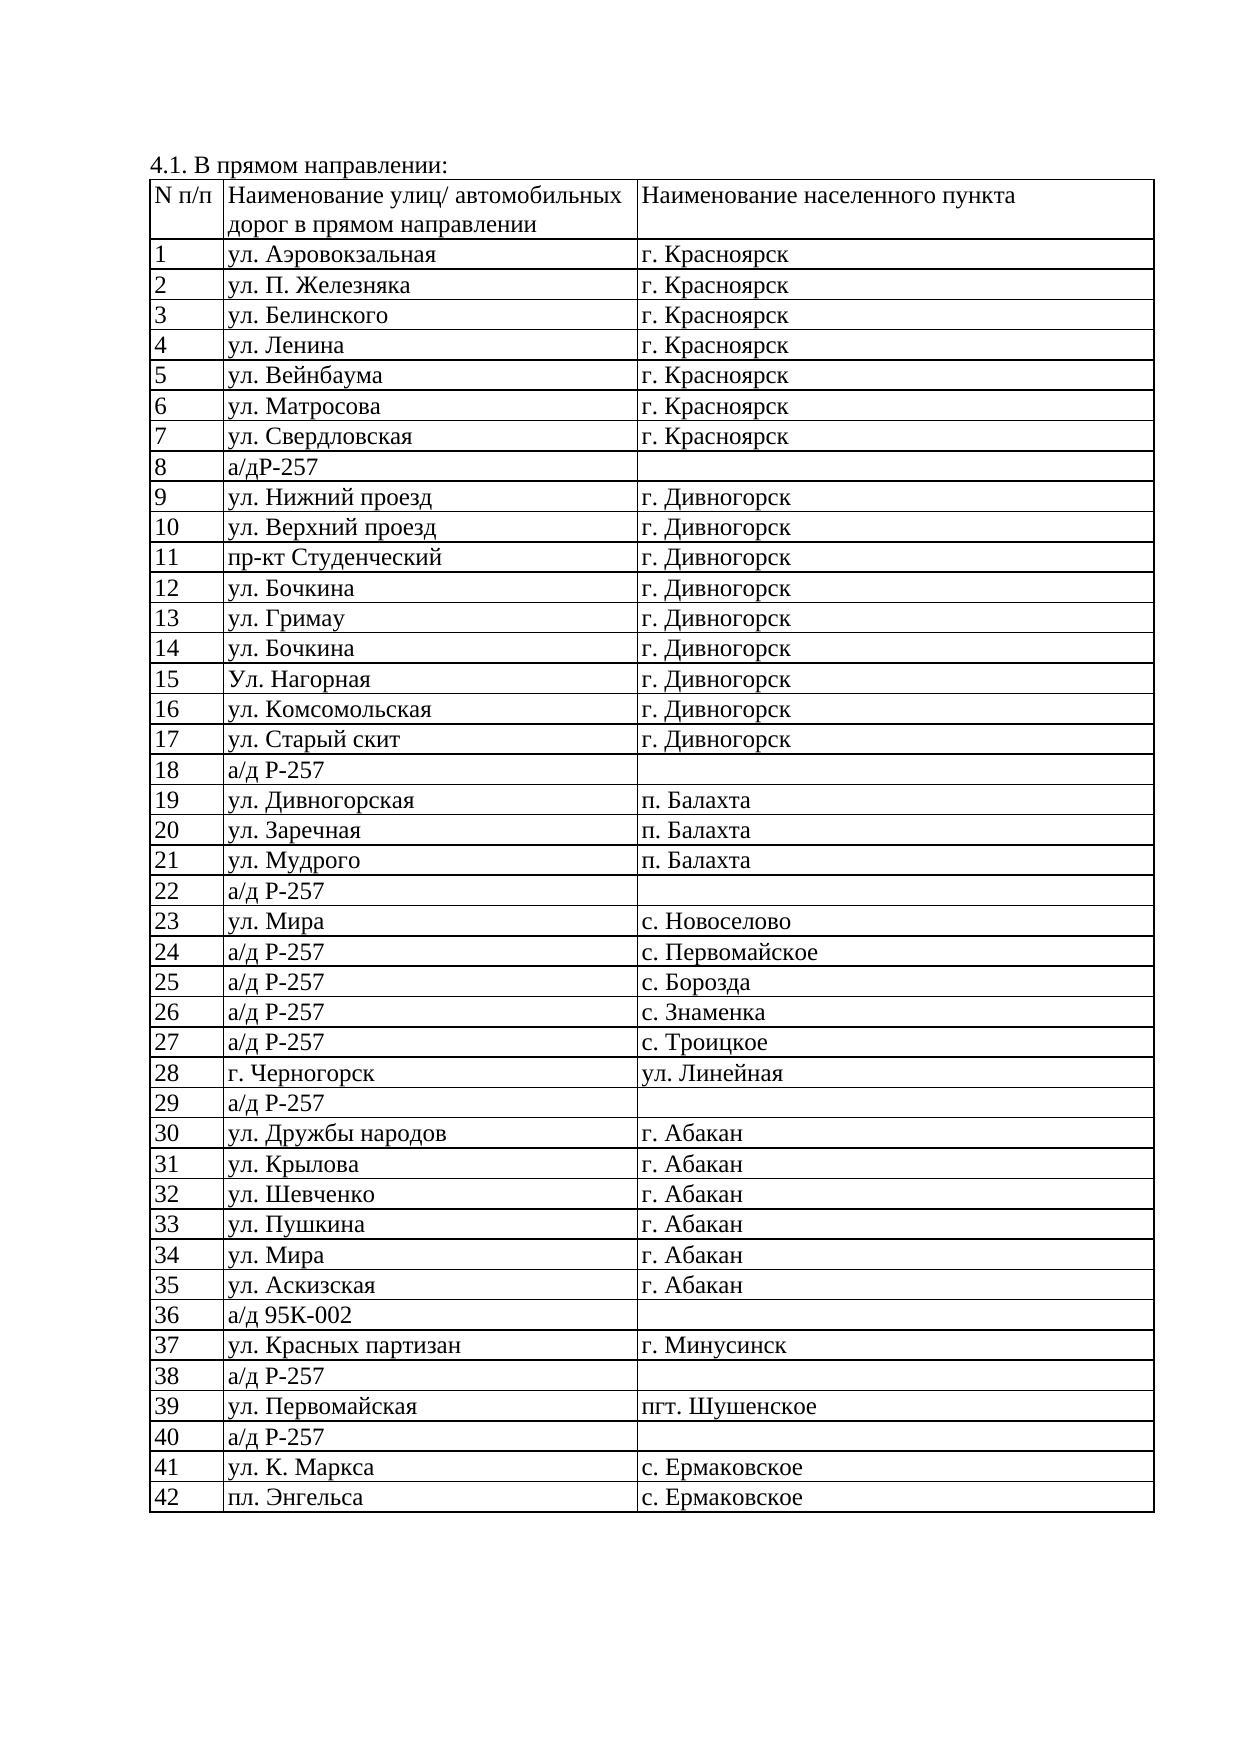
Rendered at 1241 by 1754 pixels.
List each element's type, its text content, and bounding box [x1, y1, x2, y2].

table_cell г. Дивногорск [638, 482, 1153, 511]
table_cell ул. Комсомольская [224, 694, 637, 723]
table_cell а/д Р-257 [224, 967, 637, 996]
table_cell 35 [151, 1270, 223, 1299]
table_cell г. Дивногорск [638, 512, 1153, 541]
table_cell а/д Р-257 [224, 1361, 637, 1390]
table_cell 6 [151, 391, 223, 420]
table_cell пр-кт Студенческий [224, 543, 637, 571]
table_cell г. Абакан [638, 1149, 1153, 1177]
table_cell 13 [151, 603, 223, 632]
table_cell с. Знаменка [638, 997, 1153, 1026]
table_cell г. Абакан [638, 1240, 1153, 1268]
table_cell ул. Старый скит [224, 725, 637, 753]
table_cell 18 [151, 755, 223, 783]
table_cell г. Дивногорск [638, 725, 1153, 753]
table_cell г. Дивногорск [638, 603, 1153, 632]
table_cell а/д Р-257 [224, 937, 637, 965]
table_cell г. Дивногорск [638, 543, 1153, 571]
table_cell ул. П. Железняка [224, 270, 637, 298]
table_cell ул. Первомайская [224, 1391, 637, 1420]
table_cell 1 [151, 240, 223, 268]
table_cell 15 [151, 664, 223, 692]
table_cell ул. Дружбы народов [224, 1118, 637, 1147]
table_cell ул. Линейная [638, 1058, 1153, 1087]
table_cell ул. Дивногорская [224, 785, 637, 814]
table_cell ул. Мира [224, 1240, 637, 1268]
table_cell 26 [151, 997, 223, 1026]
table_cell 12 [151, 573, 223, 602]
table_cell 40 [151, 1422, 223, 1450]
table_cell ул. Гримау [224, 603, 637, 632]
table_cell 23 [151, 906, 223, 935]
table_cell 28 [151, 1058, 223, 1087]
table_cell [638, 452, 1153, 480]
table_cell п. Балахта [638, 846, 1153, 874]
table_cell [638, 1300, 1153, 1329]
table_cell а/д Р-257 [224, 755, 637, 783]
table_cell а/дР-257 [224, 452, 637, 480]
table_cell г. Абакан [638, 1210, 1153, 1238]
table_cell с. Ермаковское [638, 1452, 1153, 1481]
table_header Наименование населенного пункта [638, 180, 1153, 238]
table_cell Ул. Нагорная [224, 664, 637, 692]
table_cell с. Новоселово [638, 906, 1153, 935]
table_cell ул. Нижний проезд [224, 482, 637, 511]
table_cell а/д 95К-002 [224, 1300, 637, 1329]
table_cell 24 [151, 937, 223, 965]
table_cell 37 [151, 1331, 223, 1359]
table_cell а/д Р-257 [224, 876, 637, 905]
table_cell 32 [151, 1179, 223, 1208]
table_cell а/д Р-257 [224, 1088, 637, 1117]
table_cell г. Красноярск [638, 240, 1153, 268]
table_cell пл. Энгельса [224, 1482, 637, 1511]
table_cell п. Балахта [638, 785, 1153, 814]
table_cell г. Красноярск [638, 421, 1153, 450]
table_cell 20 [151, 815, 223, 844]
table_header N п/п [151, 180, 223, 238]
table_cell 8 [151, 452, 223, 480]
table_cell г. Красноярск [638, 300, 1153, 329]
table_cell ул. Белинского [224, 300, 637, 329]
table_cell ул. Ленина [224, 330, 637, 359]
table_cell с. Ермаковское [638, 1482, 1153, 1511]
table_cell ул. Аскизская [224, 1270, 637, 1299]
table_cell ул. Свердловская [224, 421, 637, 450]
table_cell 30 [151, 1118, 223, 1147]
table_cell [638, 755, 1153, 783]
table_cell 34 [151, 1240, 223, 1268]
table_header Наименование улиц/ автомобильных дорог в прямом направлении [224, 180, 637, 238]
table_cell [638, 1361, 1153, 1390]
table_cell а/д Р-257 [224, 1422, 637, 1450]
table_cell г. Минусинск [638, 1331, 1153, 1359]
table_cell ул. Аэровокзальная [224, 240, 637, 268]
table_cell п. Балахта [638, 815, 1153, 844]
table_cell с. Первомайское [638, 937, 1153, 965]
text 4.1. В прямом направлении: [150, 150, 1090, 179]
table_cell 16 [151, 694, 223, 723]
table_cell г. Красноярск [638, 330, 1153, 359]
table_cell 11 [151, 543, 223, 571]
table_cell ул. Бочкина [224, 633, 637, 662]
table_cell 3 [151, 300, 223, 329]
table_cell г. Дивногорск [638, 694, 1153, 723]
table_cell ул. Шевченко [224, 1179, 637, 1208]
table_cell [638, 1422, 1153, 1450]
table_cell с. Борозда [638, 967, 1153, 996]
table_cell ул. Матросова [224, 391, 637, 420]
table_cell [638, 876, 1153, 905]
table_cell 10 [151, 512, 223, 541]
table_cell а/д Р-257 [224, 997, 637, 1026]
table_cell г. Дивногорск [638, 664, 1153, 692]
table_cell ул. Пушкина [224, 1210, 637, 1238]
table_cell г. Абакан [638, 1270, 1153, 1299]
table_cell ул. Красных партизан [224, 1331, 637, 1359]
table_cell г. Красноярск [638, 361, 1153, 389]
table_cell [638, 1088, 1153, 1117]
table_cell 14 [151, 633, 223, 662]
table_cell 41 [151, 1452, 223, 1481]
table_cell 38 [151, 1361, 223, 1390]
table_cell г. Черногорск [224, 1058, 637, 1087]
table_cell а/д Р-257 [224, 1028, 637, 1056]
table_cell ул. Крылова [224, 1149, 637, 1177]
table_cell 21 [151, 846, 223, 874]
table_cell пгт. Шушенское [638, 1391, 1153, 1420]
table_cell ул. К. Маркса [224, 1452, 637, 1481]
table_cell ул. Мудрого [224, 846, 637, 874]
table_cell 27 [151, 1028, 223, 1056]
table_cell ул. Заречная [224, 815, 637, 844]
table_cell г. Дивногорск [638, 633, 1153, 662]
table_cell 19 [151, 785, 223, 814]
table_cell 31 [151, 1149, 223, 1177]
table_cell с. Троицкое [638, 1028, 1153, 1056]
table_cell г. Красноярск [638, 391, 1153, 420]
table_cell 42 [151, 1482, 223, 1511]
table_cell 33 [151, 1210, 223, 1238]
table_cell 2 [151, 270, 223, 298]
table_cell г. Красноярск [638, 270, 1153, 298]
table_cell ул. Мира [224, 906, 637, 935]
table_cell 7 [151, 421, 223, 450]
table_cell 9 [151, 482, 223, 511]
table_cell 5 [151, 361, 223, 389]
table_cell 36 [151, 1300, 223, 1329]
table_cell 25 [151, 967, 223, 996]
table_cell ул. Бочкина [224, 573, 637, 602]
table_cell ул. Верхний проезд [224, 512, 637, 541]
table_cell 17 [151, 725, 223, 753]
table_cell ул. Вейнбаума [224, 361, 637, 389]
table_cell 22 [151, 876, 223, 905]
table_cell 29 [151, 1088, 223, 1117]
table_cell г. Абакан [638, 1179, 1153, 1208]
table_cell 4 [151, 330, 223, 359]
table_cell г. Дивногорск [638, 573, 1153, 602]
table_cell г. Абакан [638, 1118, 1153, 1147]
table_cell 39 [151, 1391, 223, 1420]
